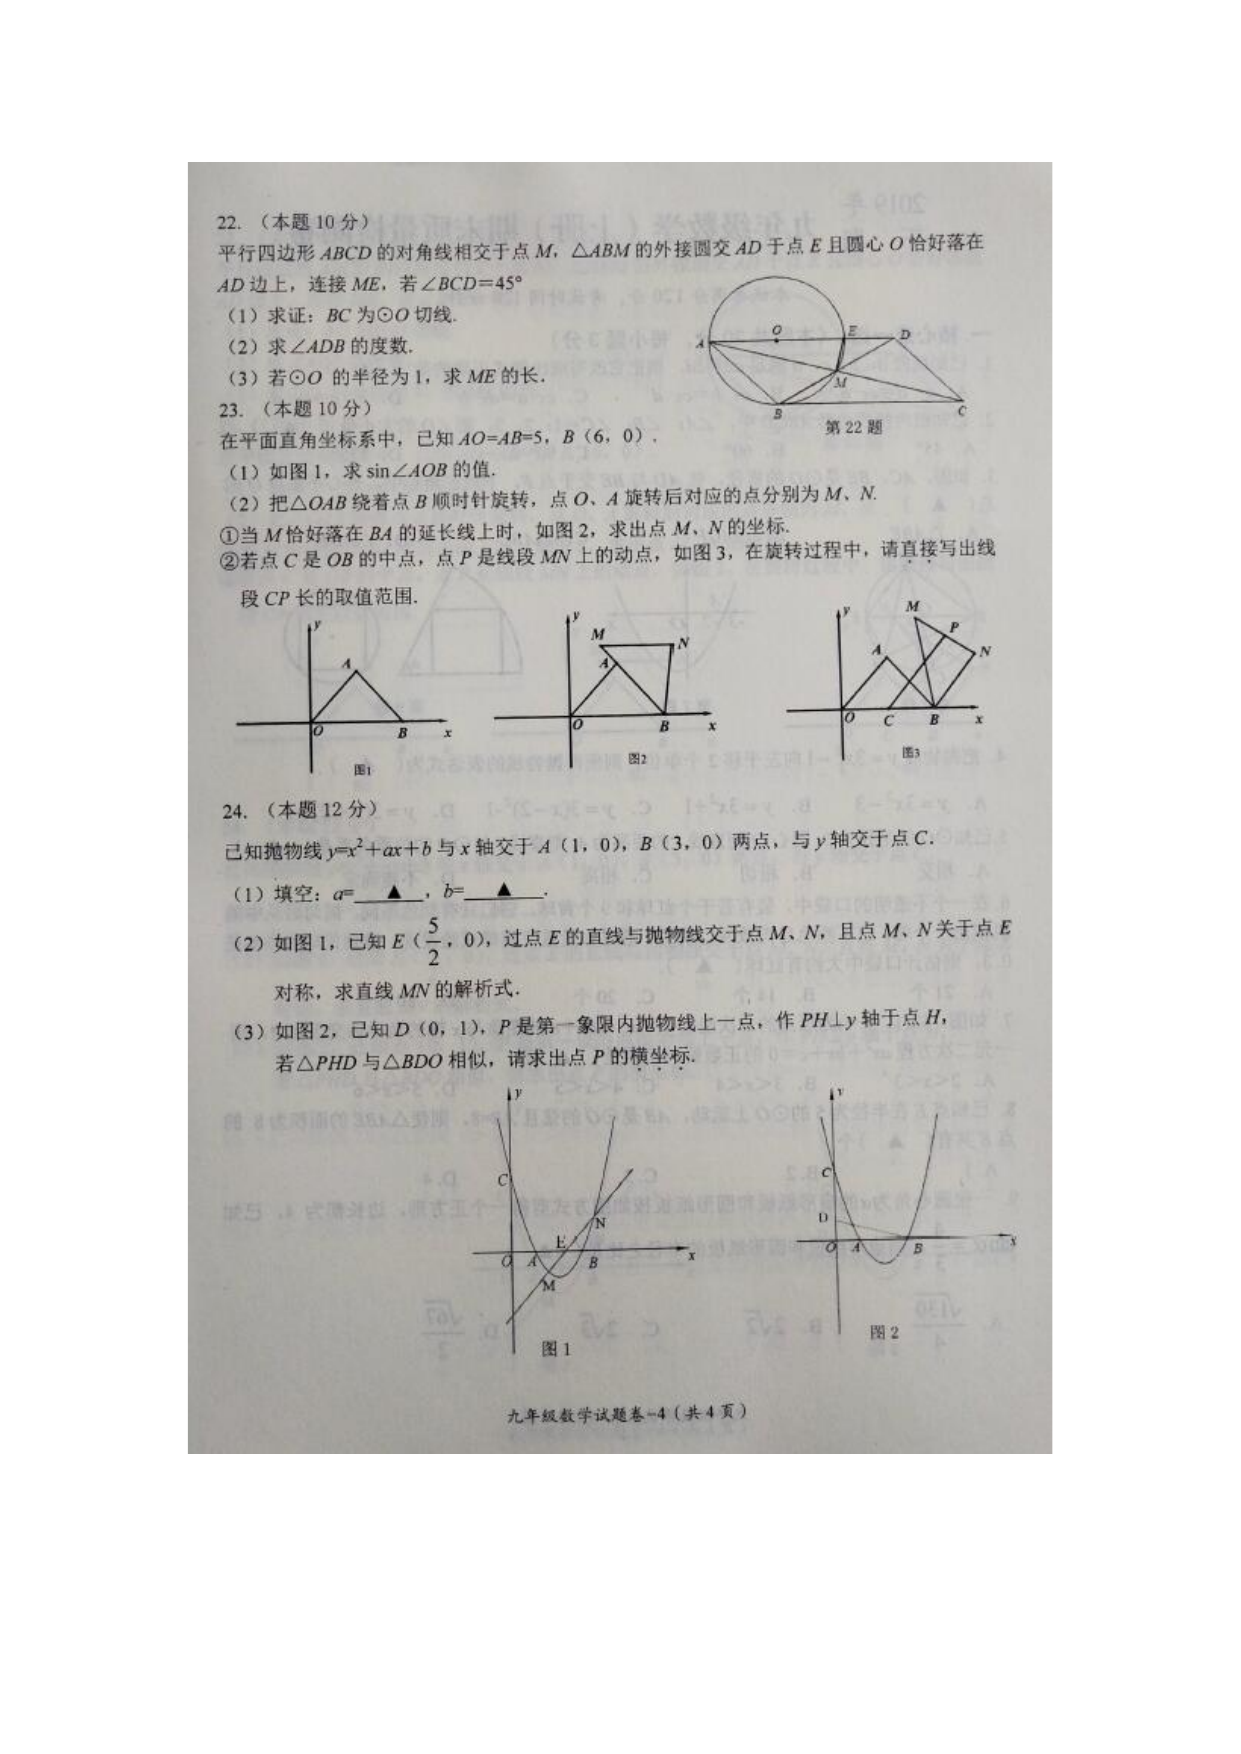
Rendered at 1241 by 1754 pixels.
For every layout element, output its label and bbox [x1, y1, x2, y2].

picture [187, 162, 1053, 1454]
